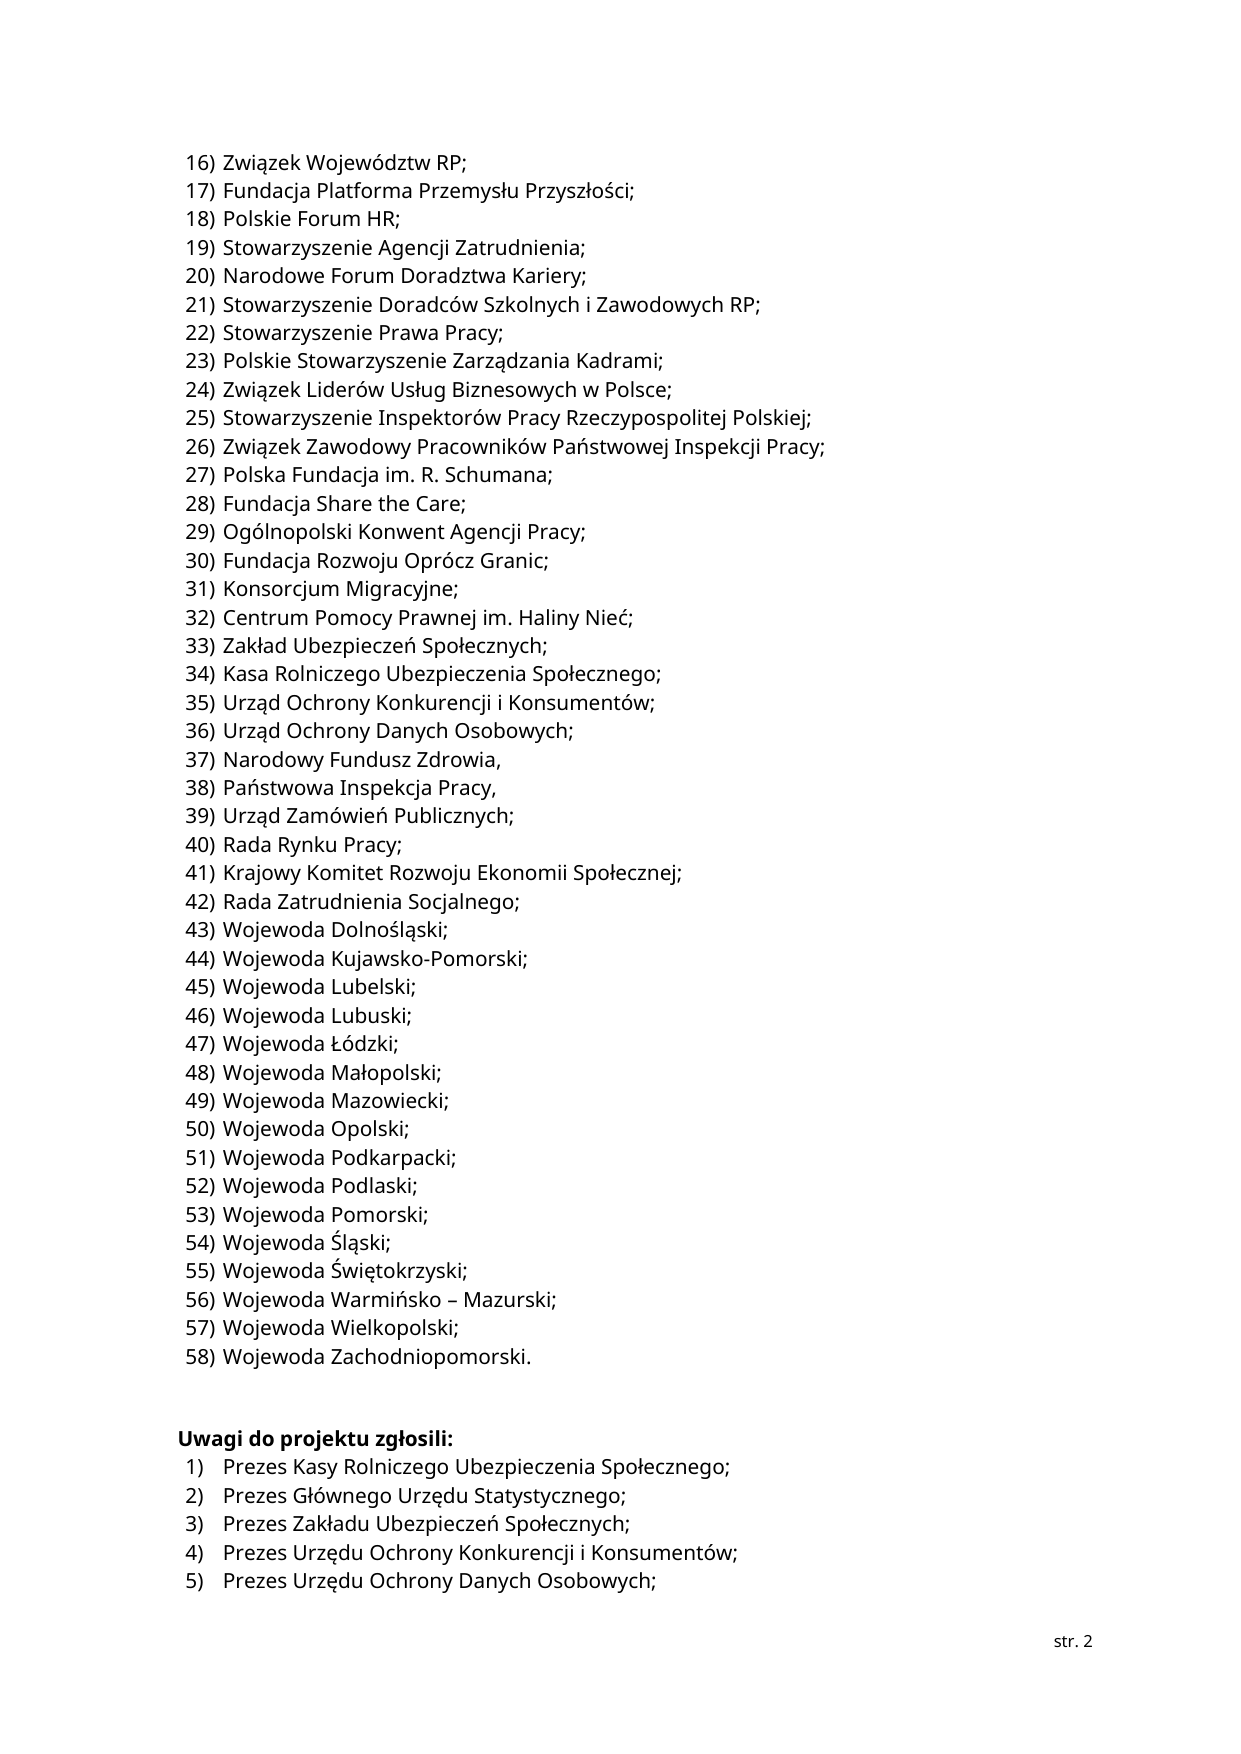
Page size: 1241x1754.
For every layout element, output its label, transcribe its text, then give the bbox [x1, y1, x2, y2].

list Ogólnopolski Konwent Agencji Pracy; [185, 517, 1093, 546]
list Zakład Ubezpieczeń Społecznych; [185, 631, 1093, 659]
list Prezes Kasy Rolniczego Ubezpieczenia Społecznego; [185, 1452, 1093, 1481]
list Rada Zatrudnienia Socjalnego; [185, 887, 1093, 915]
list Rada Rynku Pracy; [185, 830, 1093, 858]
list Polska Fundacja im. R. Schumana; [185, 460, 1093, 489]
list Prezes Głównego Urzędu Statystycznego; [185, 1481, 1093, 1509]
list Związek Zawodowy Pracowników Państwowej Inspekcji Pracy; [185, 432, 1093, 460]
list Wojewoda Lubelski; [185, 972, 1093, 1001]
list Prezes Urzędu Ochrony Konkurencji i Konsumentów; [185, 1538, 1093, 1566]
list Narodowe Forum Doradztwa Kariery; [185, 261, 1093, 290]
list Wojewoda Wielkopolski; [185, 1313, 1093, 1342]
list Wojewoda Podlaski; [185, 1171, 1093, 1200]
list Wojewoda Kujawsko-Pomorski; [185, 944, 1093, 972]
list Stowarzyszenie Prawa Pracy; [185, 318, 1093, 347]
list Wojewoda Łódzki; [185, 1029, 1093, 1058]
list Wojewoda Dolnośląski; [185, 915, 1093, 944]
list Fundacja Platforma Przemysłu Przyszłości; [185, 176, 1093, 204]
list Państwowa Inspekcja Pracy, [185, 773, 1093, 802]
list Wojewoda Śląski; [185, 1228, 1093, 1257]
list Fundacja Rozwoju Oprócz Granic; [185, 546, 1093, 574]
list Urząd Ochrony Danych Osobowych; [185, 716, 1093, 745]
list Związek Województw RP; [185, 148, 1093, 176]
list Wojewoda Lubuski; [185, 1001, 1093, 1029]
list Krajowy Komitet Rozwoju Ekonomii Społecznej; [185, 858, 1093, 887]
list Wojewoda Małopolski; [185, 1058, 1093, 1086]
list Stowarzyszenie Doradców Szkolnych i Zawodowych RP; [185, 290, 1093, 318]
list Stowarzyszenie Agencji Zatrudnienia; [185, 233, 1093, 261]
list Urząd Ochrony Konkurencji i Konsumentów; [185, 688, 1093, 716]
list Narodowy Fundusz Zdrowia, [185, 745, 1093, 773]
list Wojewoda Świętokrzyski; [185, 1257, 1093, 1285]
list Polskie Stowarzyszenie Zarządzania Kadrami; [185, 347, 1093, 375]
list Wojewoda Podkarpacki; [185, 1143, 1093, 1171]
list Urząd Zamówień Publicznych; [185, 802, 1093, 830]
list Polskie Forum HR; [185, 204, 1093, 233]
list Fundacja Share the Care; [185, 489, 1093, 517]
list Centrum Pomocy Prawnej im. Haliny Nieć; [185, 603, 1093, 631]
list Wojewoda Opolski; [185, 1114, 1093, 1143]
list Wojewoda Mazowiecki; [185, 1086, 1093, 1114]
list Wojewoda Zachodniopomorski. [185, 1342, 1093, 1370]
list Prezes Urzędu Ochrony Danych Osobowych; [185, 1566, 1093, 1594]
list Wojewoda Warmińsko – Mazurski; [185, 1285, 1093, 1313]
list Kasa Rolniczego Ubezpieczenia Społecznego; [185, 659, 1093, 688]
list Wojewoda Pomorski; [185, 1200, 1093, 1228]
list Związek Liderów Usług Biznesowych w Polsce; [185, 375, 1093, 403]
list Stowarzyszenie Inspektorów Pracy Rzeczypospolitej Polskiej; [185, 403, 1093, 432]
text Uwagi do projektu zgłosili: [177, 1424, 1093, 1452]
list Konsorcjum Migracyjne; [185, 574, 1093, 603]
list Prezes Zakładu Ubezpieczeń Społecznych; [185, 1509, 1093, 1538]
